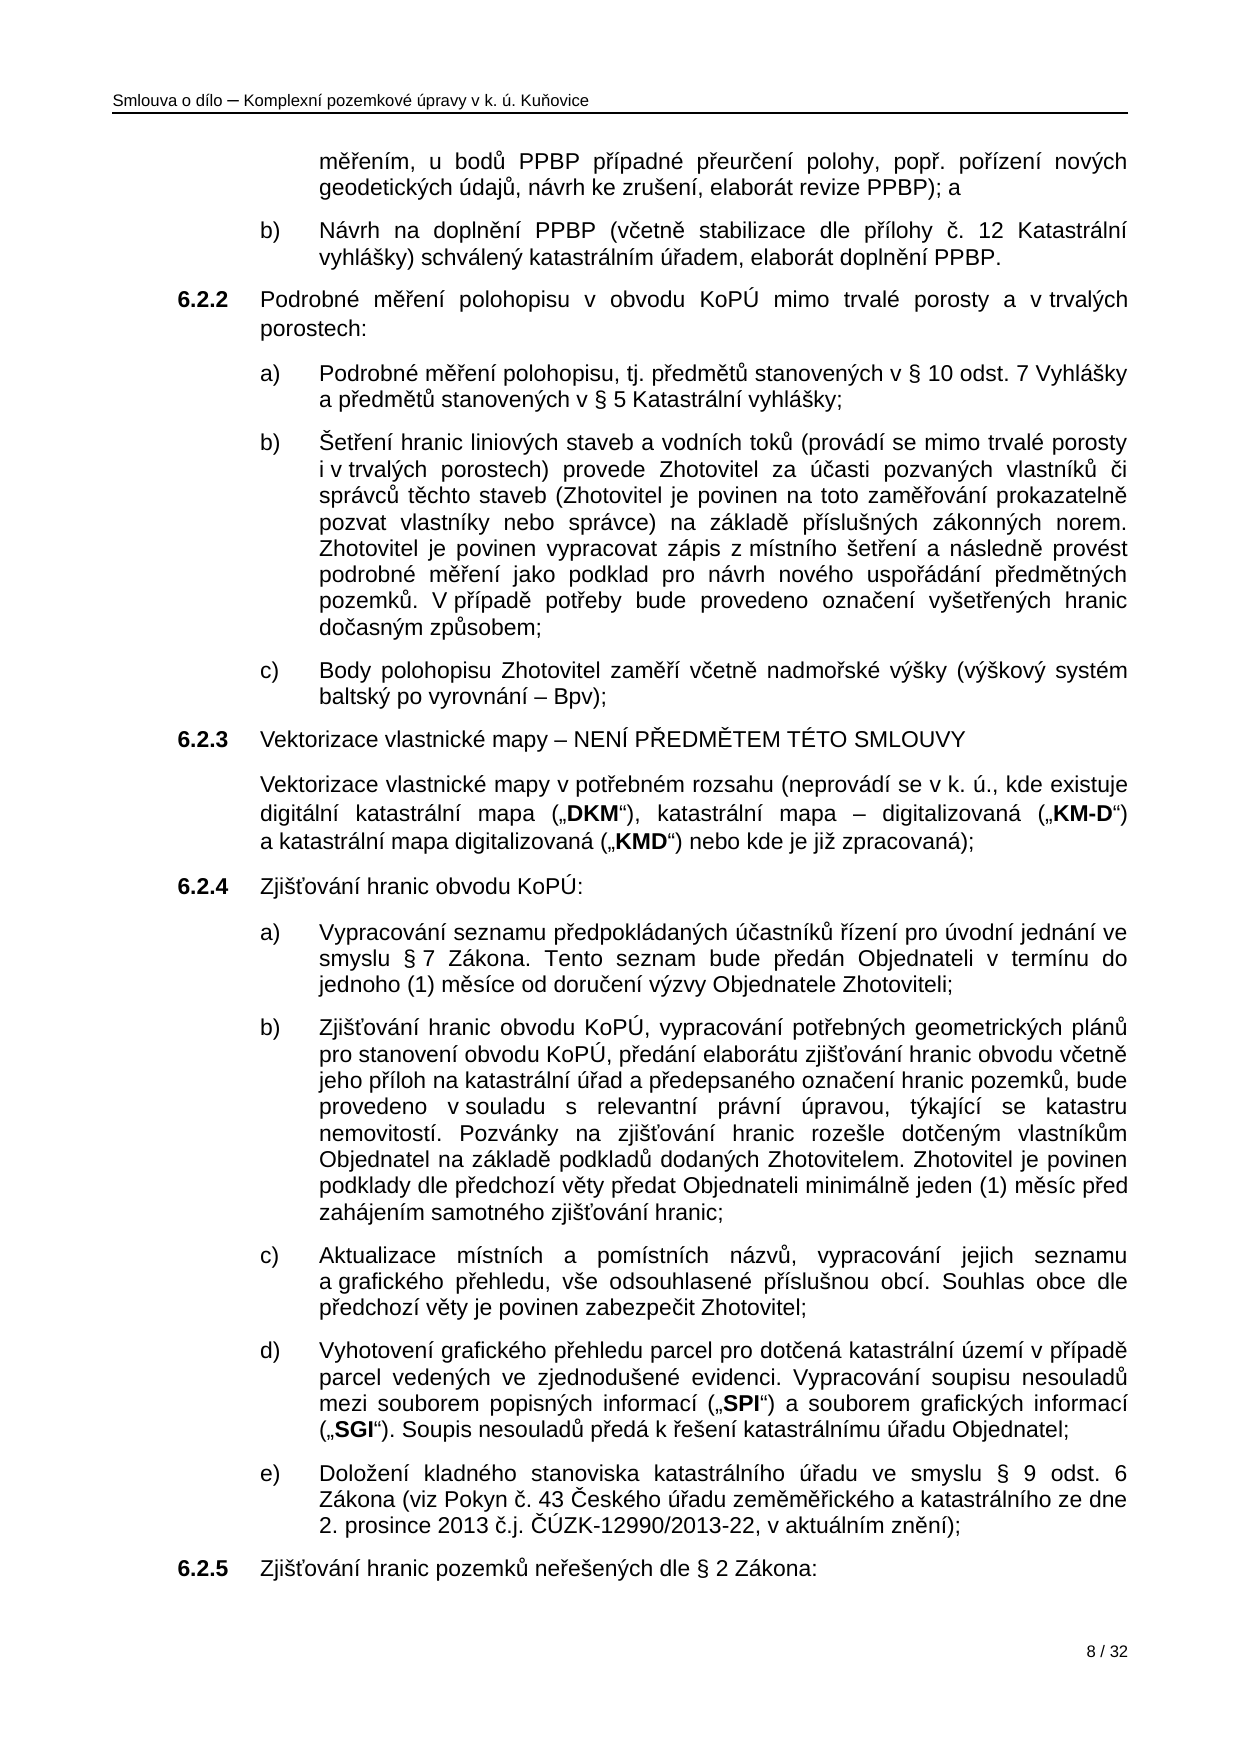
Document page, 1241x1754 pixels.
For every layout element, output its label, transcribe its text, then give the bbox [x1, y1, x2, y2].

text Podrobné měření polohopisu v obvodu KoPÚ mimo trvalé porosty a v trvalých porostech: [177, 286, 1128, 341]
list Zjišťování hranic obvodu KoPÚ, vypracování potřebných geometrických plánů pro stanovení obvodu KoPÚ, předání elaborátu zjišťování hranic obvodu včetně jeho příloh na katastrální úřad a předepsaného označení hranic pozemků, bude provedeno v souladu s relevantní právní úpravou, týkající se katastru nemovitostí. Pozvánky na zjišťování hranic rozešle dotčeným vlastníkům Objednatel na základě podkladů dodaných Zhotovitelem. Zhotovitel je povinen podklady dle předchozí věty předat Objednateli minimálně jeden (1) měsíc před zahájením samotného zjišťování hranic; [260, 1014, 1128, 1225]
list Podrobné měření polohopisu, tj. předmětů stanovených v § 10 odst. 7 Vyhlášky a předmětů stanovených v § 5 Katastrální vyhlášky; [260, 360, 1128, 413]
list Návrh na doplnění PPBP (včetně stabilizace dle přílohy č. 12 Katastrální vyhlášky) schválený katastrálním úřadem, elaborát doplnění PPBP. [260, 217, 1128, 270]
text Zjišťování hranic pozemků neřešených dle § 2 Zákona: [177, 1555, 1128, 1582]
list Šetření hranic liniových staveb a vodních toků (provádí se mimo trvalé porosty i v trvalých porostech) provede Zhotovitel za účasti pozvaných vlastníků či správců těchto staveb (Zhotovitel je povinen na toto zaměřování prokazatelně pozvat vlastníky nebo správce) na základě příslušných zákonných norem. Zhotovitel je povinen vypracovat zápis z místního šetření a následně provést podrobné měření jako podklad pro návrh nového uspořádání předmětných pozemků. V případě potřeby bude provedeno označení vyšetřených hranic dočasným způsobem; [260, 429, 1128, 640]
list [260, 148, 1128, 200]
list Vyhotovení grafického přehledu parcel pro dotčená katastrální území v případě parcel vedených ve zjednodušené evidenci. Vypracování soupisu nesouladů mezi souborem popisných informací („SPI“) a souborem grafických informací („SGI“). Soupis nesouladů předá k řešení katastrálnímu úřadu Objednatel; [260, 1337, 1128, 1443]
list Vypracování seznamu předpokládaných účastníků řízení pro úvodní jednání ve smyslu § 7 Zákona. Tento seznam bude předán Objednateli v termínu do jednoho (1) měsíce od doručení výzvy Objednatele Zhotoviteli; [260, 918, 1128, 997]
list Doložení kladného stanoviska katastrálního úřadu ve smyslu § 9 odst. 6 Zákona (viz Pokyn č. 43 Českého úřadu zeměměřického a katastrálního ze dne 2. prosince 2013 č.j. ČÚZK-12990/2013-22, v aktuálním znění); [260, 1459, 1128, 1538]
text Vektorizace vlastnické mapy – NENÍ PŘEDMĚTEM TÉTO SMLOUVY [177, 726, 1128, 753]
text Zjišťování hranic obvodu KoPÚ: [177, 873, 1128, 900]
list Body polohopisu Zhotovitel zaměří včetně nadmořské výšky (výškový systém baltský po vyrovnání – Bpv); [260, 657, 1128, 709]
list Aktualizace místních a pomístních názvů, vypracování jejich seznamu a grafického přehledu, vše odsouhlasené příslušnou obcí. Souhlas obce dle předchozí věty je povinen zabezpečit Zhotovitel; [260, 1242, 1128, 1321]
list Vektorizace vlastnické mapy v potřebném rozsahu (neprovádí se v k. ú., kde existuje digitální katastrální mapa („DKM“), katastrální mapa – digitalizovaná („KM-D“) a katastrální mapa digitalizovaná („KMD“) nebo kde je již zpracovaná); [260, 771, 1128, 854]
